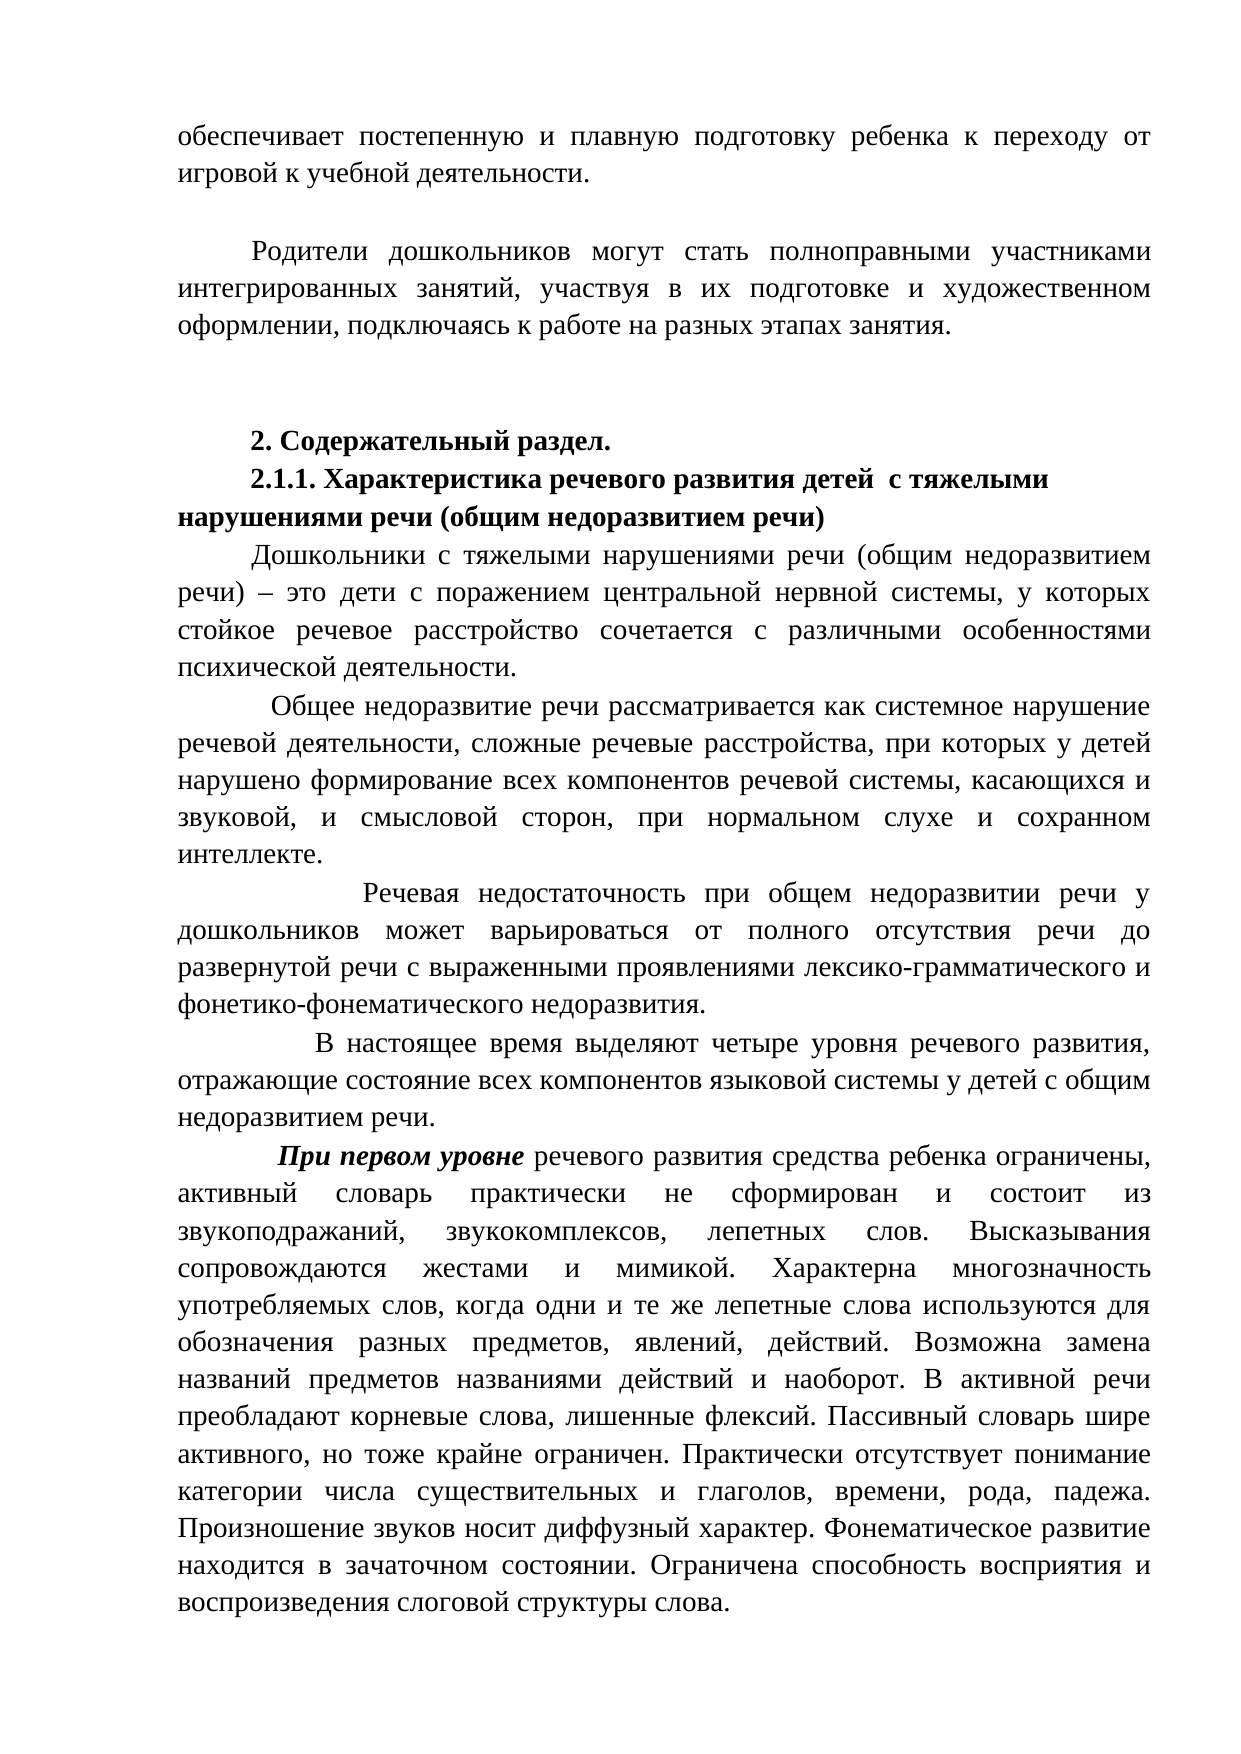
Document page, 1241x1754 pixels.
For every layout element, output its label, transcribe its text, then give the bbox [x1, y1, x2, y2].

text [177, 118, 1152, 189]
text Родители дошкольников могут стать полноправными участниками интегрированных занятий, участвуя в их подготовке и художественном оформлении, подключаясь к работе на разных этапах занятия. [177, 233, 1152, 341]
text Речевая недостаточность при общем недоразвитии речи у дошкольников может варьироваться от полного отсутствия речи до развернутой речи с выраженными проявлениями лексико-грамматического и фонетико-фонематического недоразвития. [177, 875, 1152, 1020]
text При первом уровне речевого развития средства ребенка ограничены, активный словарь практически не сформирован и состоит из звукоподражаний, звукокомплексов, лепетных слов. Высказывания сопровождаются жестами и мимикой. Характерна многозначность употребляемых слов, когда одни и те же лепетные слова используются для обозначения разных предметов, явлений, действий. Возможна замена названий предметов названиями действий и наоборот. В активной речи преобладают корневые слова, лишенные флексий. Пассивный словарь шире активного, но тоже крайне ограничен. Практически отсутствует понимание категории числа существительных и глаголов, времени, рода, падежа. Произношение звуков носит диффузный характер. Фонематическое развитие находится в зачаточном состоянии. Ограничена способность восприятия и воспроизведения слоговой структуры слова. [177, 1138, 1152, 1618]
text Дошкольники с тяжелыми нарушениями речи (общим недоразвитием речи) – это дети с поражением центральной нервной системы, у которых стойкое речевое расстройство сочетается с различными особенностями психической деятельности. [177, 537, 1152, 682]
text В настоящее время выделяют четыре уровня речевого развития, отражающие состояние всех компонентов языковой системы у детей с общим недоразвитием речи. [177, 1025, 1152, 1133]
text 2. Содержательный раздел. [177, 423, 1152, 456]
text 2.1.1. Характеристика речевого развития детей с тяжелыми нарушениями речи (общим недоразвитием речи) [177, 462, 1152, 532]
text Общее недоразвитие речи рассматривается как системное нарушение речевой деятельности, сложные речевые расстройства, при которых у детей нарушено формирование всех компонентов речевой системы, касающихся и звуковой, и смысловой сторон, при нормальном слухе и сохранном интеллекте. [177, 688, 1152, 870]
